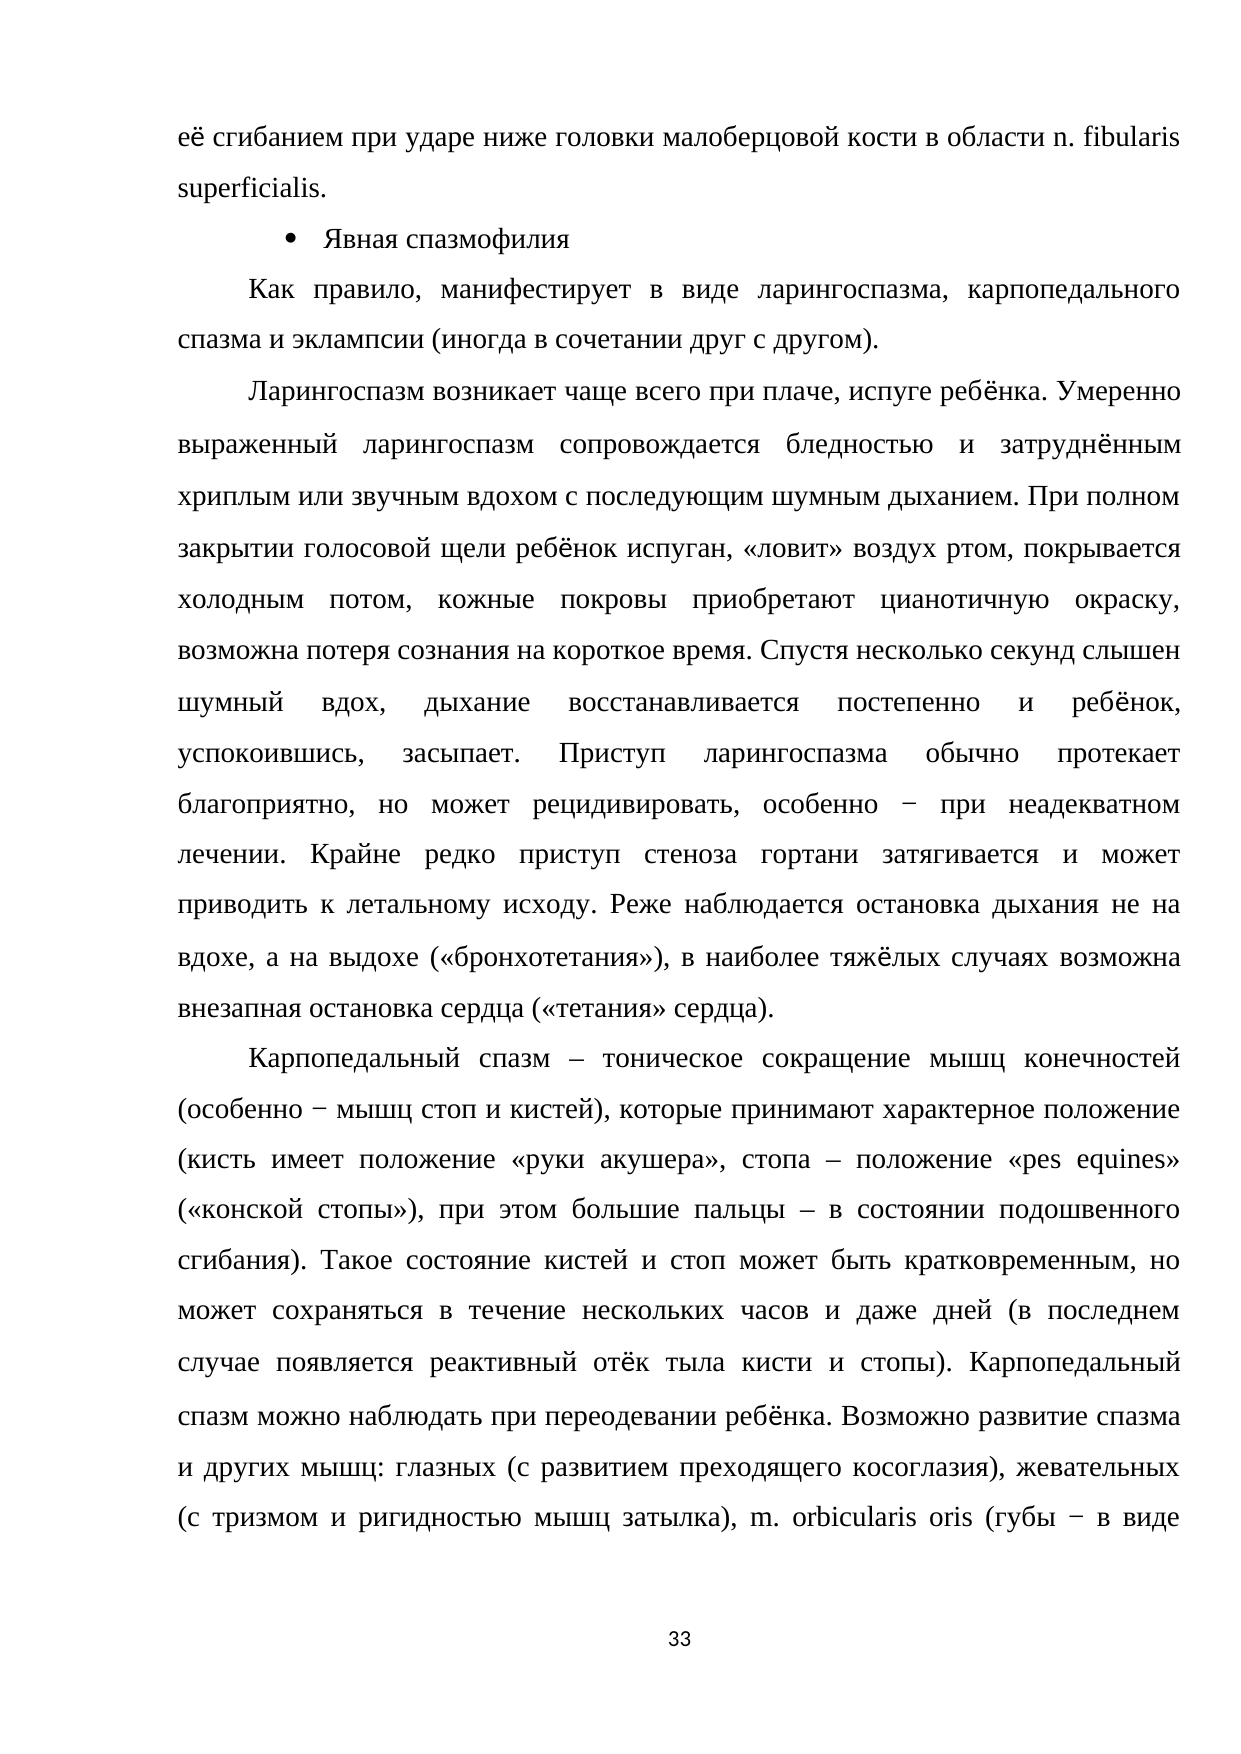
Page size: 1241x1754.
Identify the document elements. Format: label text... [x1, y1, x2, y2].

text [177, 1041, 1181, 1533]
text Как правило, манифестирует в виде ларингоспазма, карпопедального спазма и эклампсии (иногда в сочетании друг с другом). [177, 271, 1181, 355]
list Явная спазмофилия [286, 221, 1181, 254]
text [177, 118, 1181, 204]
text Ларингоспазм возникает чаще всего при плаче, испуге ребёнка. Умеренно выраженный ларингоспазм сопровождается бледностью и затруднённым хриплым или звучным вдохом с последующим шумным дыханием. При полном закрытии голосовой щели ребёнок испуган, «ловит» воздух ртом, покрывается холодным потом, кожные покровы приобретают цианотичную окраску, возможна потеря сознания на короткое время. Спустя несколько секунд слышен шумный вдох, дыхание восстанавливается постепенно и ребёнок, успокоившись, засыпает. Приступ ларингоспазма обычно протекает благоприятно, но может рецидивировать, особенно − при неадекватном лечении. Крайне редко приступ стеноза гортани затягивается и может приводить к летальному исходу. Реже наблюдается остановка дыхания не на вдохе, а на выдохе («бронхотетания»), в наиболее тяжёлых случаях возможна внезапная остановка сердца («тетания» сердца). [177, 372, 1181, 1024]
